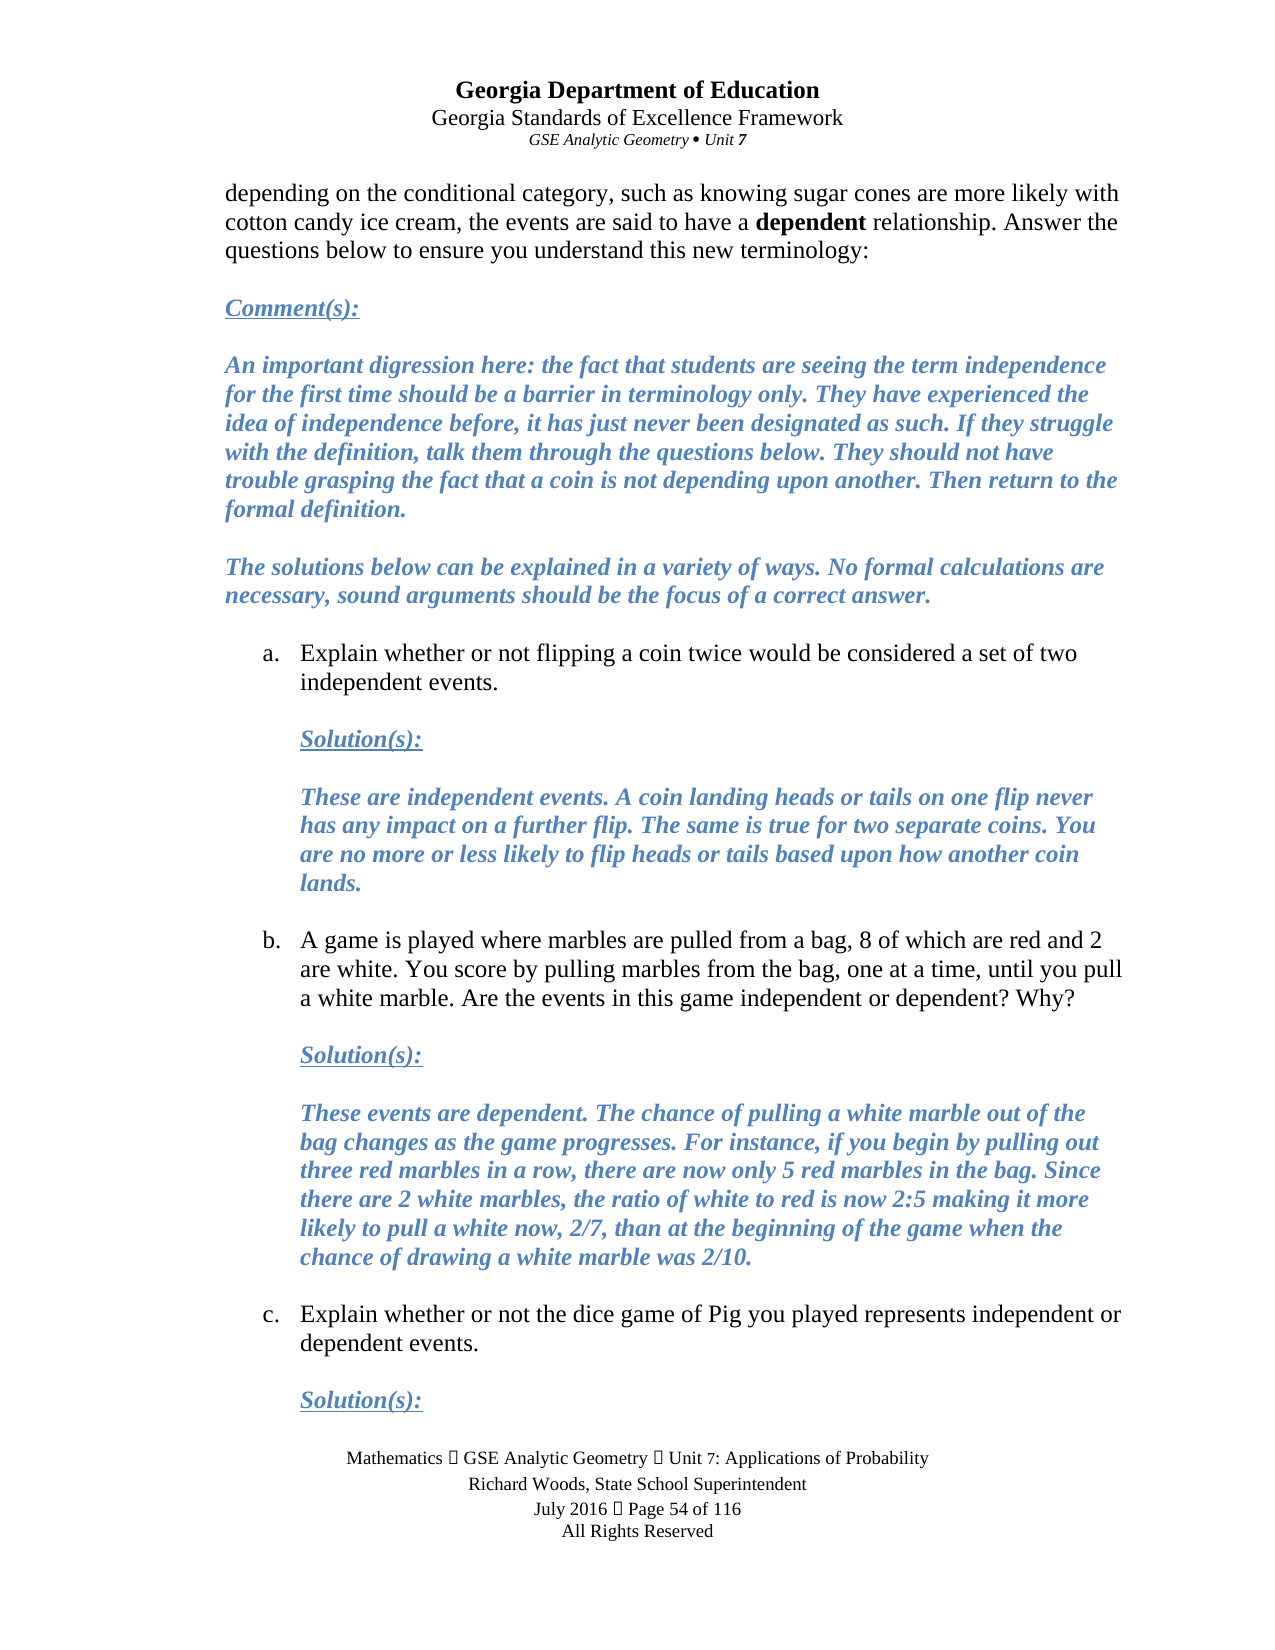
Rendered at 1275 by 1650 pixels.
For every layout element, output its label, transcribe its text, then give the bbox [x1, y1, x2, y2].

list Explain whether or not the dice game of Pig you played represents independent or dependent events. [262, 1299, 1125, 1357]
list A game is played where marbles are pulled from a bag, 8 of which are red and 2 are white. You score by pulling marbles from the bag, one at a time, until you pull a white marble. Are the events in this game independent or dependent? Why? [262, 926, 1125, 1012]
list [187, 178, 1125, 264]
text The solutions below can be explained in a variety of ways. No formal calculations are necessary, sound arguments should be the focus of a correct answer. [225, 552, 1125, 609]
text These are independent events. A coin landing heads or tails on one flip never has any impact on a further flip. The same is true for two separate coins. You are no more or less likely to flip heads or tails based upon how another coin lands. [300, 782, 1125, 897]
text An important digression here: the fact that students are seeing the term independence for the first time should be a barrier in terminology only. They have experienced the idea of independence before, it has just never been designated as such. If they struggle with the definition, talk them through the questions below. They should not have trouble grasping the fact that a coin is not depending upon another. Then return to the formal definition. [225, 351, 1125, 523]
list Solution(s): [300, 1041, 1125, 1069]
list These events are dependent. The chance of pulling a white marble out of the bag changes as the game progresses. For instance, if you begin by pulling out three red marbles in a row, there are now only 5 red marbles in the bag. Since there are 2 white marbles, the ratio of white to red is now 2:5 making it more likely to pull a white now, 2/7, than at the beginning of the game when the chance of drawing a white marble was 2/10. [300, 1098, 1125, 1271]
text Solution(s): [300, 724, 1125, 753]
text Comment(s): [150, 293, 1125, 322]
text Solution(s): [300, 1386, 1125, 1414]
list Explain whether or not flipping a coin twice would be considered a set of two independent events. [262, 638, 1125, 696]
